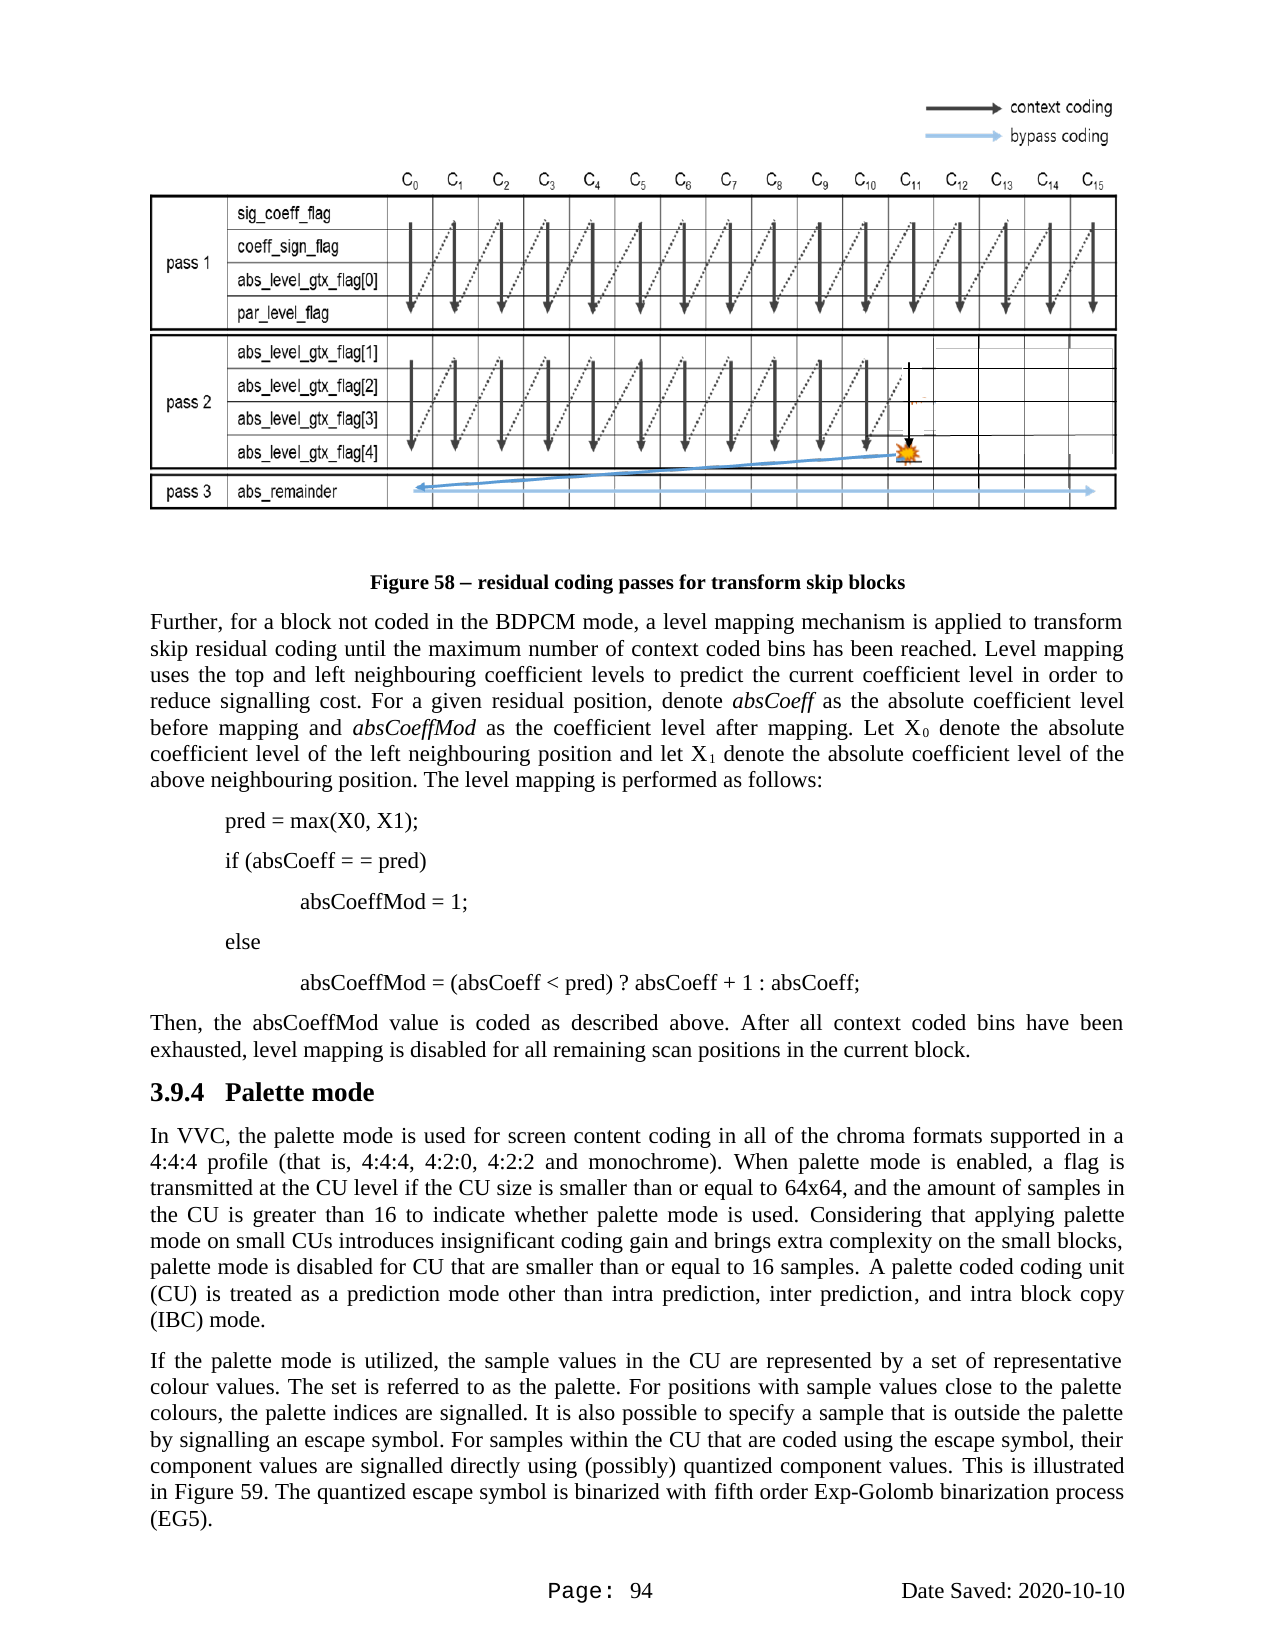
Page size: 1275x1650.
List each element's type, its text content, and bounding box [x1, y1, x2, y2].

subtitle Palette mode [150, 1076, 1125, 1107]
text if (absCoeff = = pred) [150, 847, 1125, 874]
text Then, the absCoeffMod value is coded as described above. After all context coded bins have been exhausted, level mapping is disabled for all remaining scan positions in the current block. [150, 1009, 1125, 1062]
text absCoeffMod = 1; [150, 888, 1125, 914]
text Further, for a block not coded in the BDPCM mode, a level mapping mechanism is applied to transform skip residual coding until the maximum number of context coded bins has been reached. Level mapping uses the top and left neighbouring coefficient levels to predict the current coefficient level in order to reduce signalling cost. For a given residual position, denote absCoeff as the absolute coefficient level before mapping and absCoeffMod as the coefficient level after mapping. Let X0 denote the absolute coefficient level of the left neighbouring position and let X1 denote the absolute coefficient level of the above neighbouring position. The level mapping is performed as follows: [150, 608, 1125, 793]
text In VVC, the palette mode is used for screen content coding in all of the chroma formats supported in a 4:4:4 profile (that is, 4:4:4, 4:2:0, 4:2:2 and monochrome). When palette mode is enabled, a flag is transmitted at the CU level if the CU size is smaller than or equal to 64x64, and the amount of samples in the CU is greater than 16 to indicate whether palette mode is used. Considering that applying palette mode on small CUs introduces insignificant coding gain and brings extra complexity on the small blocks, palette mode is disabled for CU that are smaller than or equal to 16 samples. A palette coded coding unit (CU) is treated as a prediction mode other than intra prediction, inter prediction, and intra block copy (IBC) mode. [150, 1122, 1125, 1332]
text If the palette mode is utilized, the sample values in the CU are represented by a set of representative colour values. The set is referred to as the palette. For positions with sample values close to the palette colours, the palette indices are signalled. It is also possible to specify a sample that is outside the palette by signalling an escape symbol. For samples within the CU that are coded using the escape symbol, their component values are signalled directly using (possibly) quantized component values. This is illustrated in Figure 59. The quantized escape symbol is binarized with fifth order Exp-Golomb binarization process (EG5). [150, 1347, 1125, 1531]
text pred = max(X0, X1); [150, 807, 1125, 833]
text else [150, 928, 1125, 955]
picture [150, 90, 1123, 513]
text absCoeffMod = (absCoeff < pred) ? absCoeff + 1 : absCoeff; [150, 969, 1125, 995]
text Figure 58 – residual coding passes for transform skip blocks [150, 568, 1125, 594]
